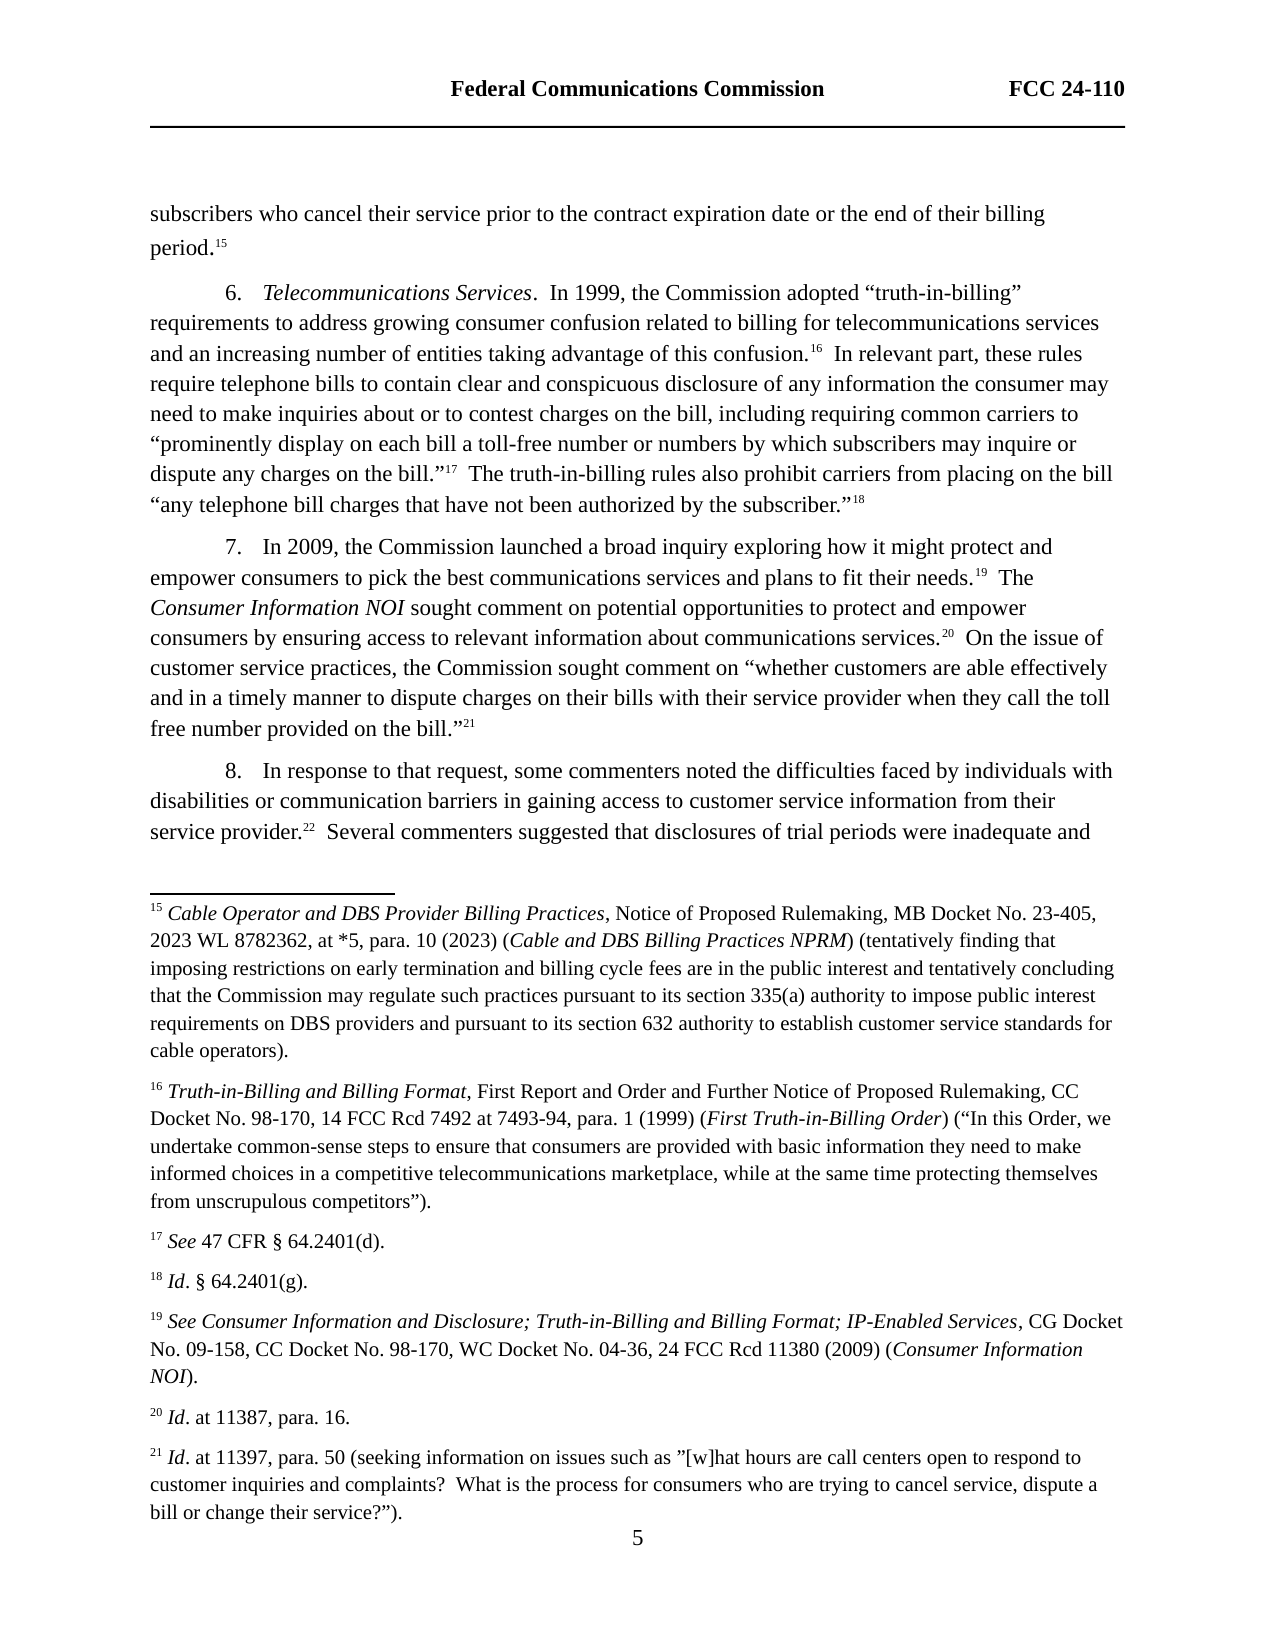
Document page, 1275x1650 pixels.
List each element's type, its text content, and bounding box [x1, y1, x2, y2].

text Telecommunications Services. In 1999, the Commission adopted “truth-in-billing” requirements to address growing consumer confusion related to billing for telecommunications services and an increasing number of entities taking advantage of this confusion. In relevant part, these rules require telephone bills to contain clear and conspicuous disclosure of any information the consumer may need to make inquiries about or to contest charges on the bill, including requiring common carriers to “prominently display on each bill a toll-free number or numbers by which subscribers may inquire or dispute any charges on the bill.” The truth-in-billing rules also prohibit carriers from placing on the bill “any telephone bill charges that have not been authorized by the subscriber.” [150, 279, 1125, 517]
text In 2009, the Commission launched a broad inquiry exploring how it might protect and empower consumers to pick the best communications services and plans to fit their needs. The Consumer Information NOI sought comment on potential opportunities to protect and empower consumers by ensuring access to relevant information about communications services. On the issue of customer service practices, the Commission sought comment on “whether customers are able effectively and in a timely manner to dispute charges on their bills with their service provider when they call the toll free number provided on the bill.” [150, 533, 1125, 741]
text In response to that request, some commenters noted the difficulties faced by individuals with disabilities or communication barriers in gaining access to customer service information from their service provider. Several commenters suggested that disclosures of trial periods were inadequate and led to surprise price increases following the expiration of such trials periods. In contrast, however, industry commenters argued that additional disclosures or customer service measures are unnecessary and burdensome due to the incentives of the competitive marketplace. [150, 757, 1125, 844]
